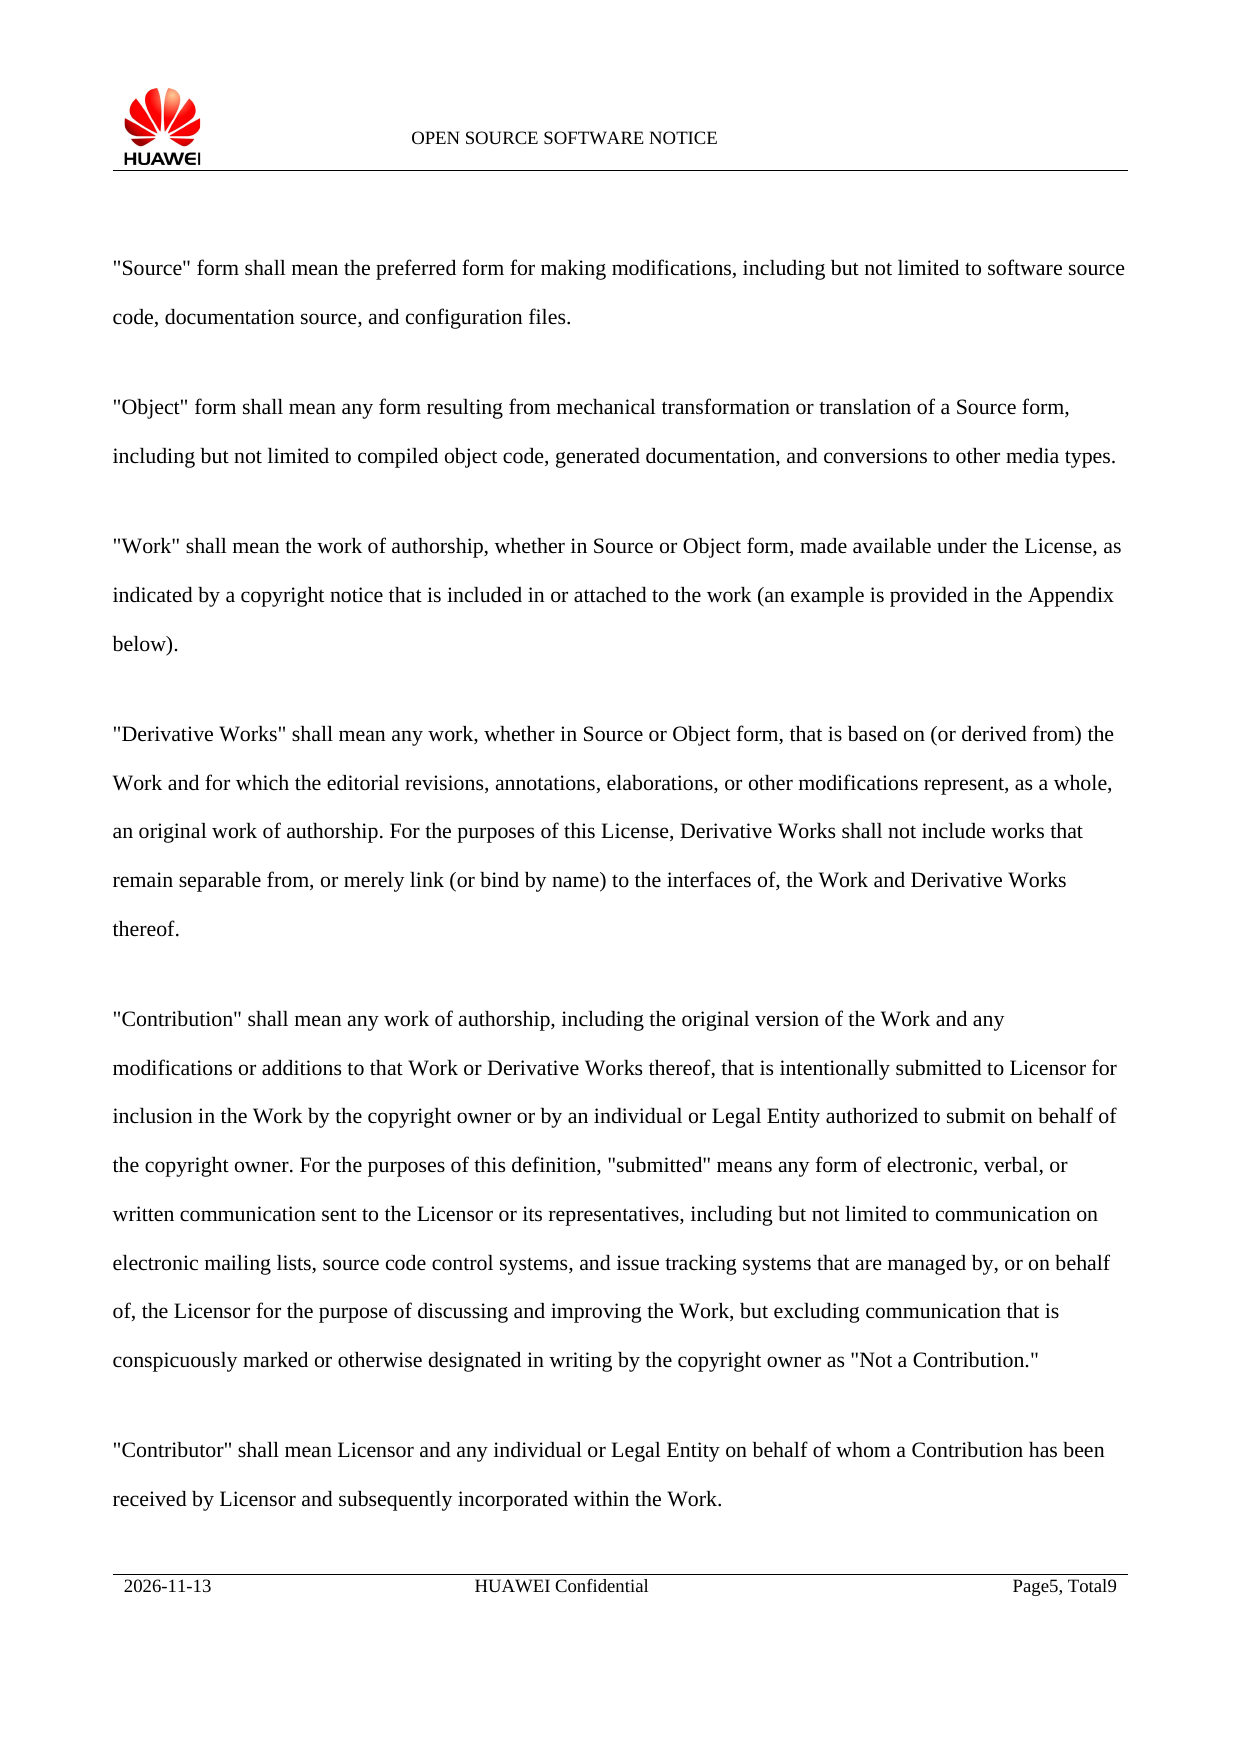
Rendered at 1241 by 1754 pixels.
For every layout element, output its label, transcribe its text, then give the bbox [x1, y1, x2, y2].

text "Contributor" shall mean Licensor and any individual or Legal Entity on behalf of whom a Contribution has been received by Licensor and subsequently incorporated within the Work. [112, 1434, 1128, 1515]
text "Contribution" shall mean any work of authorship, including the original version of the Work and any modifications or additions to that Work or Derivative Works thereof, that is intentionally submitted to Licensor for inclusion in the Work by the copyright owner or by an individual or Legal Entity authorized to submit on behalf of the copyright owner. For the purposes of this definition, "submitted" means any form of electronic, verbal, or written communication sent to the Licensor or its representatives, including but not limited to communication on electronic mailing lists, source code control systems, and issue tracking systems that are managed by, or on behalf of, the Licensor for the purpose of discussing and improving the Work, but excluding communication that is conspicuously marked or otherwise designated in writing by the copyright owner as "Not a Contribution." [112, 1002, 1128, 1376]
text "Work" shall mean the work of authorship, whether in Source or Object form, made available under the License, as indicated by a copyright notice that is included in or attached to the work (an example is provided in the Appendix below). [112, 529, 1128, 659]
text "Derivative Works" shall mean any work, whether in Source or Object form, that is based on (or derived from) the Work and for which the editorial revisions, annotations, elaborations, or other modifications represent, as a whole, an original work of authorship. For the purposes of this License, Derivative Works shall not include works that remain separable from, or merely link (or bind by name) to the interfaces of, the Work and Derivative Works thereof. [112, 717, 1128, 944]
text "Object" form shall mean any form resulting from mechanical transformation or translation of a Source form, including but not limited to compiled object code, generated documentation, and conversions to other media types. [112, 390, 1128, 472]
picture [124, 88, 201, 165]
text "Source" form shall mean the preferred form for making modifications, including but not limited to software source code, documentation source, and configuration files. [112, 251, 1128, 333]
